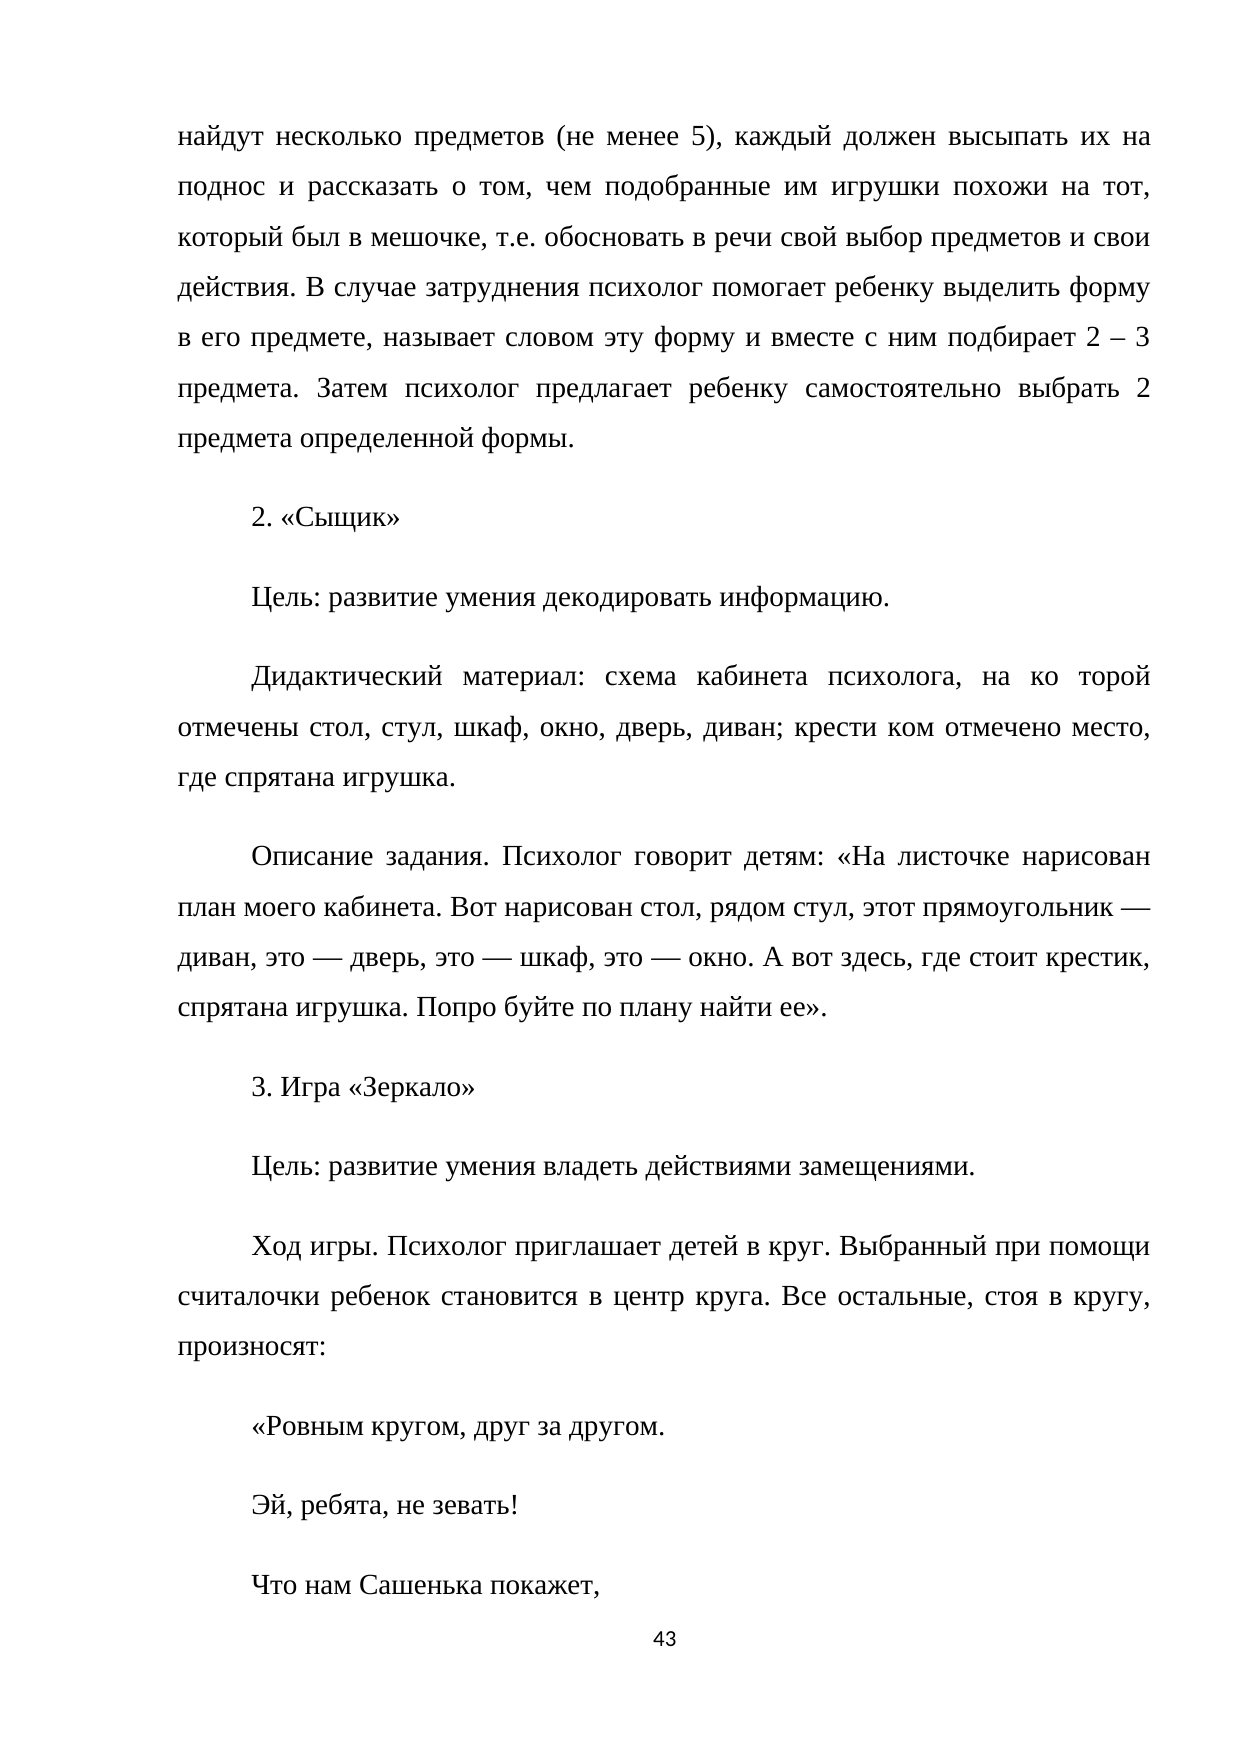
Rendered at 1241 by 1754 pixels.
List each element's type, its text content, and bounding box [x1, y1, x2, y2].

text Цель: развитие умения владеть действиями замещениями. [177, 1148, 1152, 1182]
text Ход игры. Психолог приглашает детей в круг. Выбранный при помощи считалочки ребенок становится в центр круга. Все остальные, стоя в кругу, произносят: [177, 1228, 1152, 1362]
text Описание задания. Психолог говорит детям: «На листочке нарисован план моего кабинета. Вот нарисован стол, рядом стул, этот прямоугольник — диван, это — дверь, это — шкаф, это — окно. А вот здесь, где стоит крестик, спрятана игрушка. Попро буйте по плану найти ее». [177, 838, 1152, 1023]
text «Ровным кругом, друг за другом. [177, 1408, 1152, 1442]
text 2. «Сыщик» [177, 499, 1152, 533]
text Что нам Сашенька покажет, [177, 1567, 1152, 1601]
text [177, 118, 1152, 453]
text Эй, ребята, не зевать! [177, 1487, 1152, 1521]
text Дидактический материал: схема кабинета психолога, на ко торой отмечены стол, стул, шкаф, окно, дверь, диван; крести ком отмечено место, где спрятана игрушка. [177, 658, 1152, 793]
text 3. Игра «Зеркало» [177, 1069, 1152, 1102]
text Цель: развитие умения декодировать информацию. [177, 579, 1152, 612]
